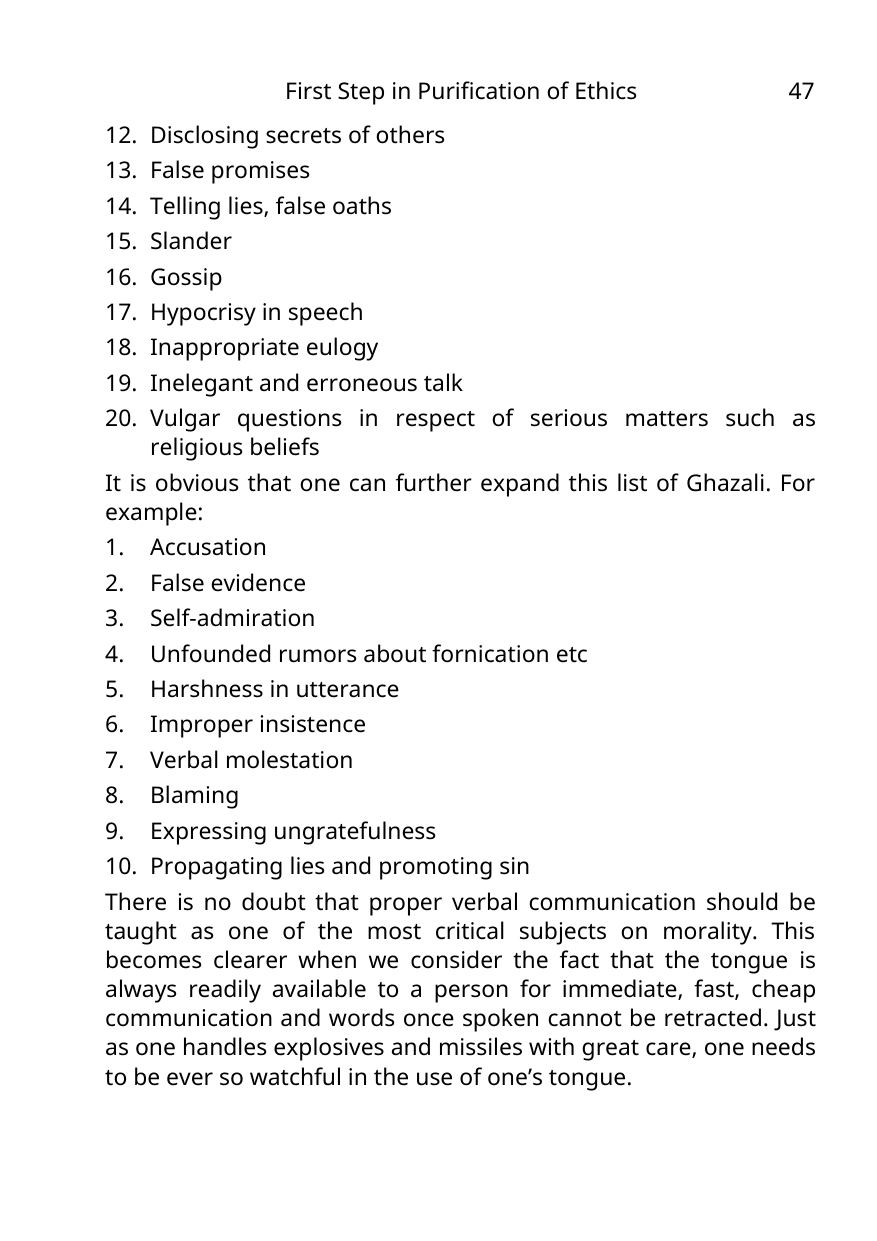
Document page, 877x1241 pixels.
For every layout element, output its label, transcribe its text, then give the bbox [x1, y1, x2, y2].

text 7. Verbal molestation [105, 745, 817, 774]
text 19. Inelegant and erroneous talk [105, 368, 817, 397]
text 20. Vulgar questions in respect of serious matters such as religious beliefs [105, 403, 817, 462]
text It is obvious that one can further expand this list of Ghazali. For example: [105, 468, 817, 526]
text 4. Unfounded rumors about fornication etc [105, 639, 817, 668]
text 5. Harshness in utterance [105, 674, 817, 703]
text 10. Propagating lies and promoting sin [105, 851, 817, 880]
text 8. Blaming [105, 780, 817, 809]
text 9. Expressing ungratefulness [105, 816, 817, 845]
text 3. Self-admiration [105, 603, 817, 632]
text 17. Hypocrisy in speech [105, 297, 817, 326]
text 16. Gossip [105, 262, 817, 291]
text 14. Telling lies, false oaths [105, 191, 817, 220]
text There is no doubt that proper verbal communication should be taught as one of the most critical subjects on morality. This becomes clearer when we consider the fact that the tongue is always readily available to a person for immediate, fast, cheap communication and words once spoken cannot be retracted. Just as one handles explosives and missiles with great care, one needs to be ever so watchful in the use of one’s tongue. [105, 887, 817, 1091]
text 18. Inappropriate eulogy [105, 332, 817, 362]
text 13. False promises [105, 155, 817, 184]
text 6. Improper insistence [105, 709, 817, 739]
text 15. Slander [105, 226, 817, 255]
text 12. Disclosing secrets of others [105, 120, 817, 149]
text 2. False evidence [105, 568, 817, 597]
text 1. Accusation [105, 532, 817, 562]
